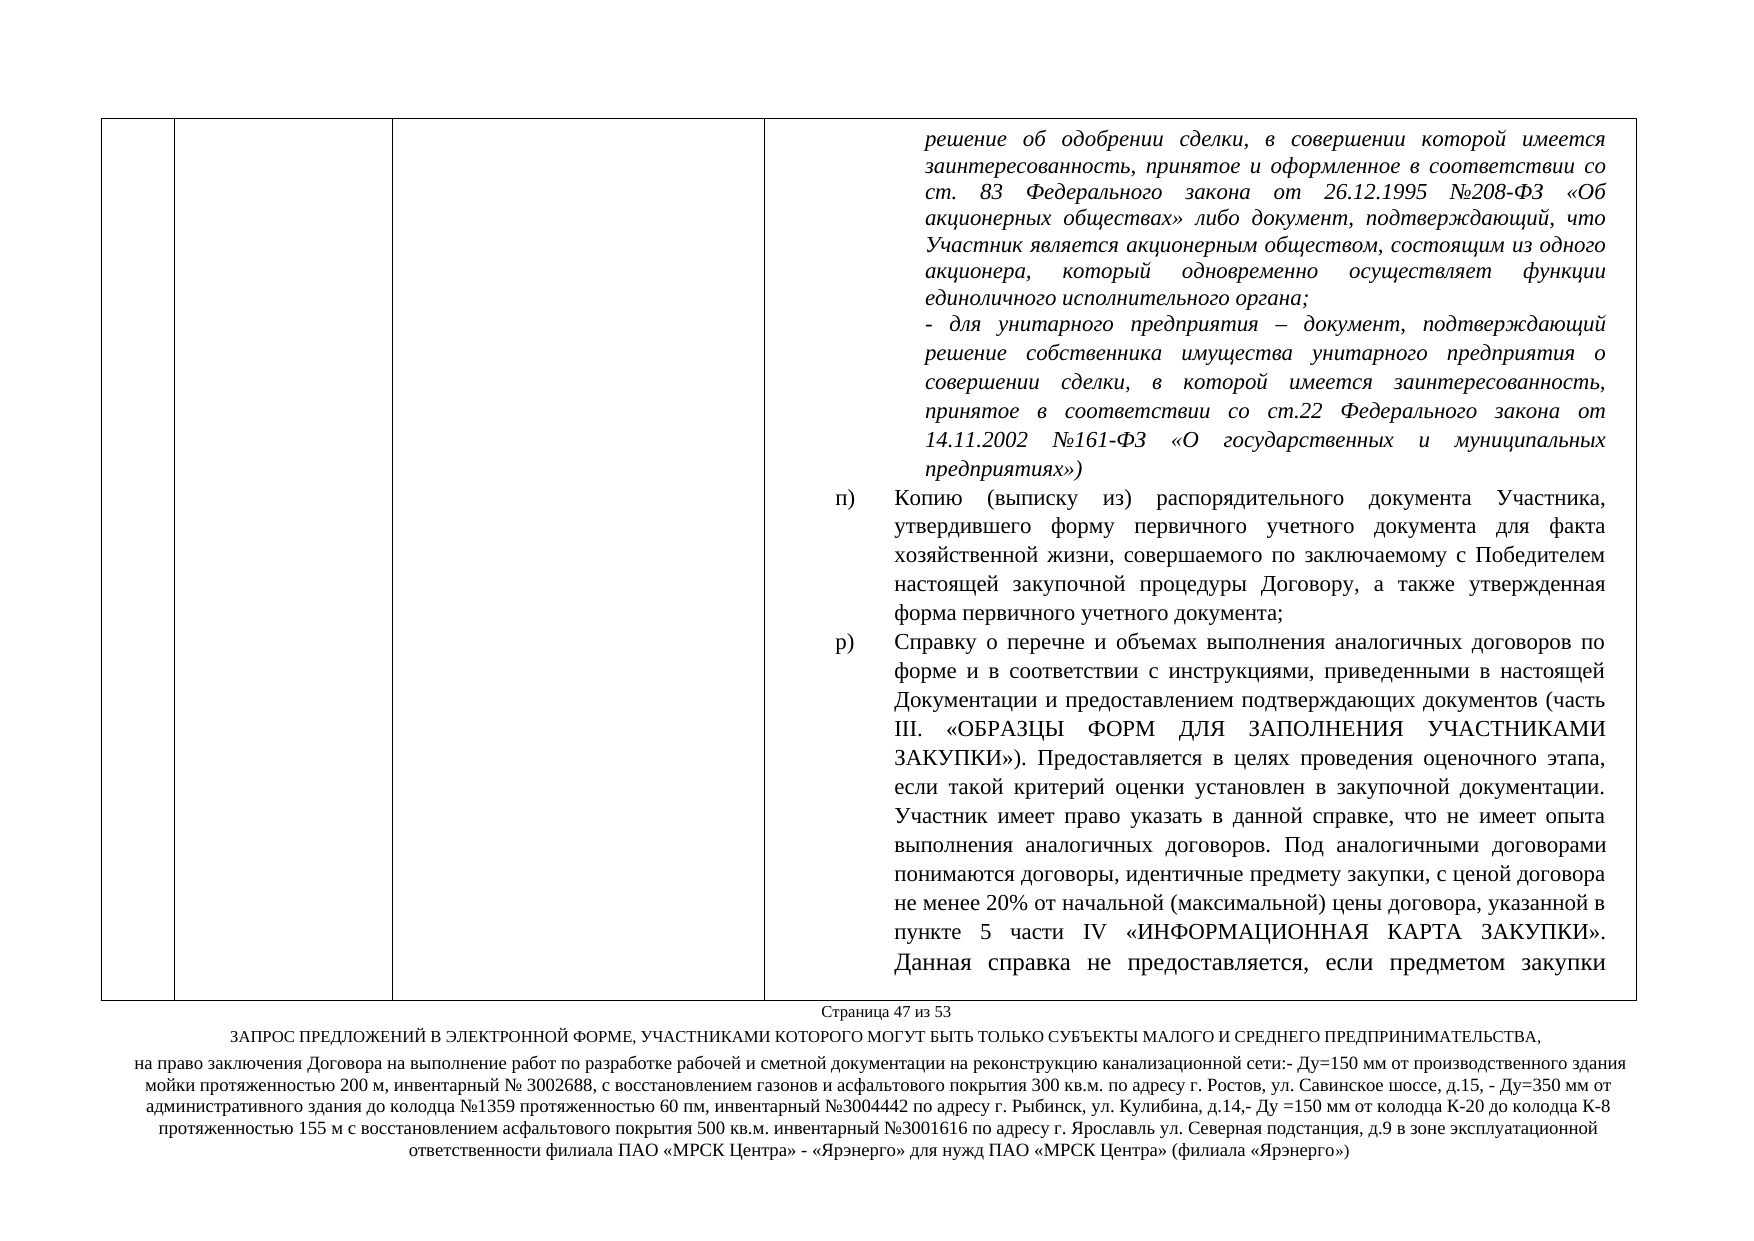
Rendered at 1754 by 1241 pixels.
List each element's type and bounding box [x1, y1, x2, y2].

table_cell [393, 119, 764, 1000]
table_cell [175, 119, 392, 1000]
table_cell [102, 119, 174, 1000]
table_cell [765, 119, 1636, 1000]
